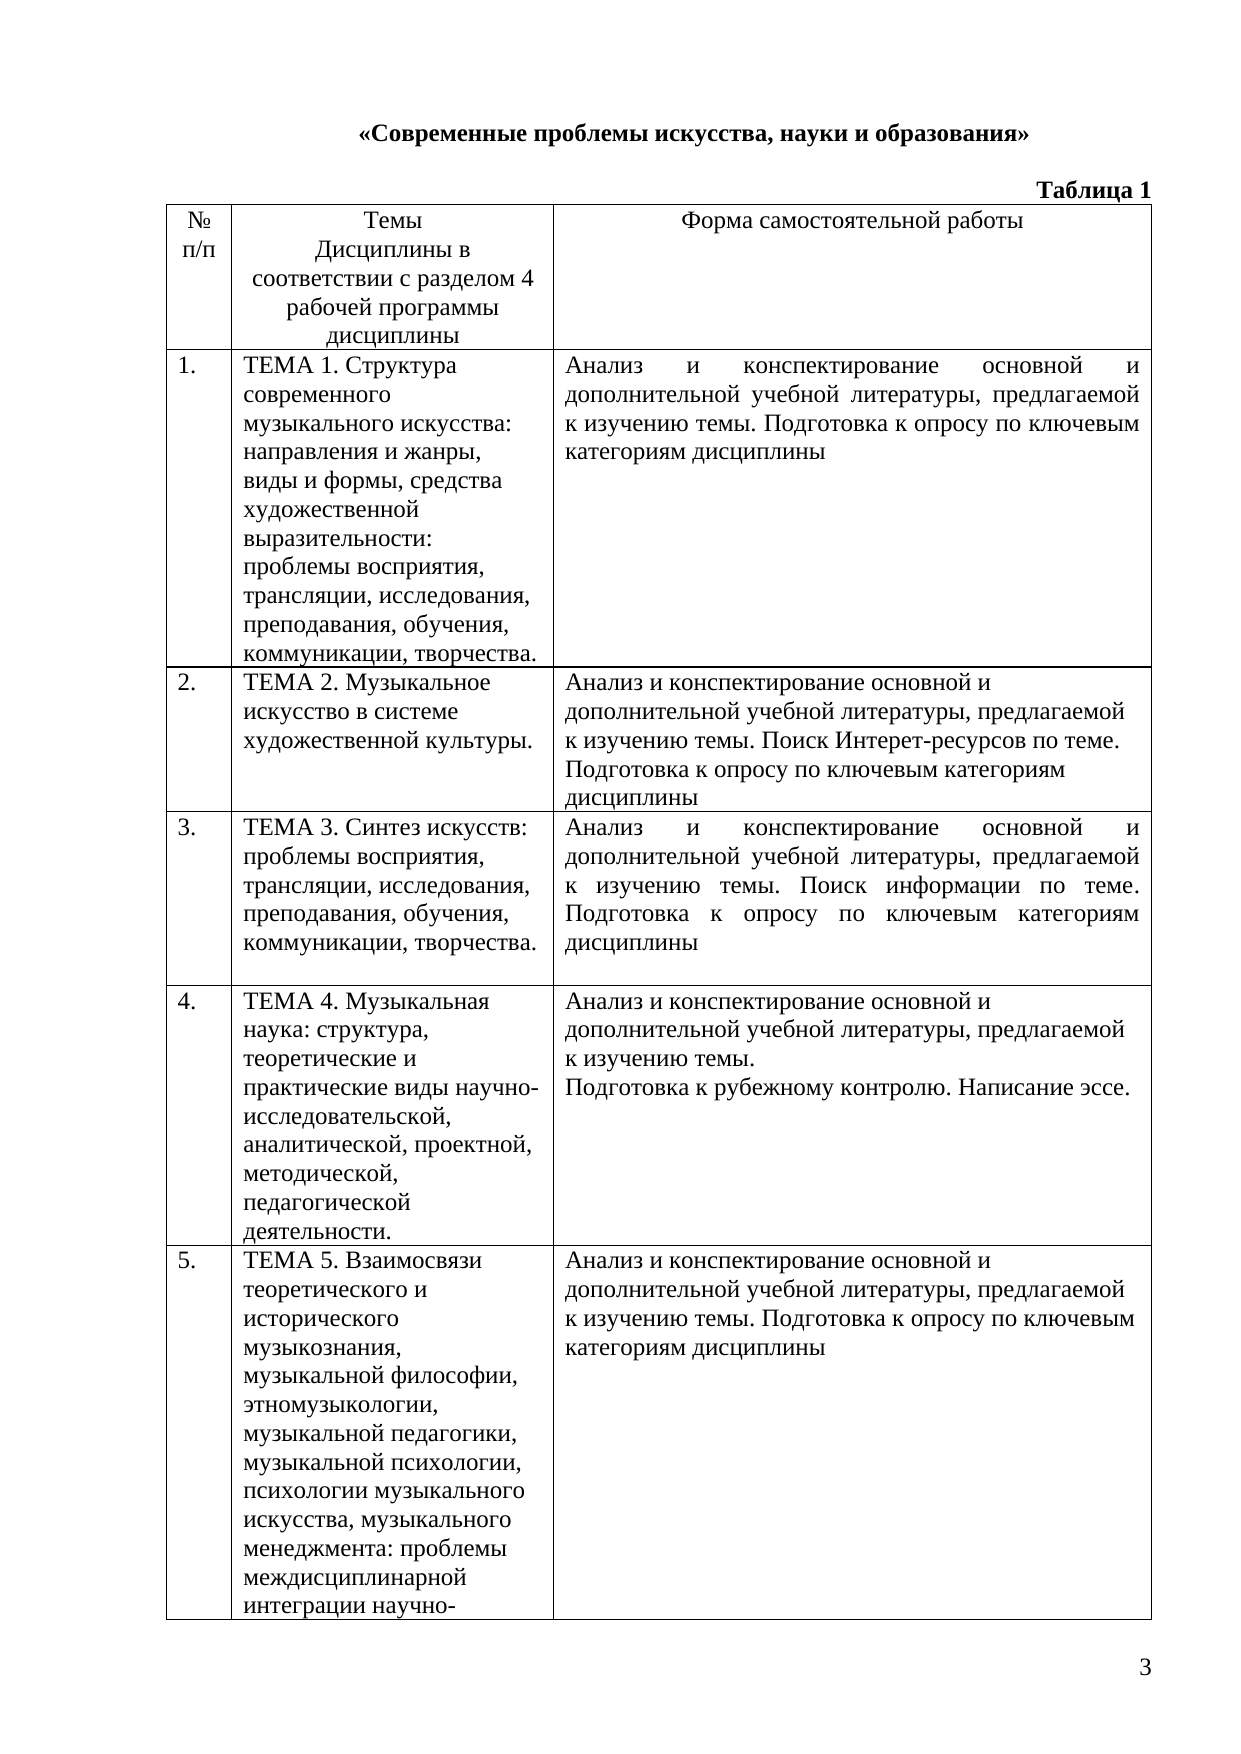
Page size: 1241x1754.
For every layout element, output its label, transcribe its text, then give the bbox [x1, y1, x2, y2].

table_cell 1. [167, 350, 231, 666]
table_cell ТЕМА 2. Музыкальное искусство в системе художественной культуры. [232, 668, 553, 811]
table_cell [232, 1246, 553, 1619]
text «Современные проблемы искусства, науки и образования» [177, 118, 1152, 147]
table_header Темы Дисциплины в соответствии с разделом 4 рабочей программы дисциплины [232, 205, 553, 349]
text Таблица 1 [177, 176, 1152, 204]
table_cell ТЕМА 3. Синтез искусств: проблемы восприятия, трансляции, исследования, преподавания, обучения, коммуникации, творчества. [232, 812, 553, 985]
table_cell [554, 1246, 1151, 1619]
table_cell Анализ и конспектирование основной и дополнительной учебной литературы, предлагаемой к изучению темы. Поиск информации по теме. Подготовка к опросу по ключевым категориям дисциплины [554, 812, 1151, 985]
table_cell 3. [167, 812, 231, 985]
table_header № п/п [167, 205, 231, 349]
table_cell ТЕМА 4. Музыкальная наука: структура, теоретические и практические виды научно-исследовательской, аналитической, проектной, методической, педагогической деятельности. [232, 986, 553, 1244]
table_cell ТЕМА 1. Структура современного музыкального искусства: направления и жанры, виды и формы, средства художественной выразительности: проблемы восприятия, трансляции, исследования, преподавания, обучения, коммуникации, творчества. [232, 350, 553, 666]
table_cell 4. [167, 986, 231, 1244]
table_header Форма самостоятельной работы [554, 205, 1151, 349]
table_cell Анализ и конспектирование основной и дополнительной учебной литературы, предлагаемой к изучению темы. Поиск Интерет-ресурсов по теме. Подготовка к опросу по ключевым категориям дисциплины [554, 668, 1151, 811]
table_cell 5. [167, 1246, 231, 1619]
table_cell Анализ и конспектирование основной и дополнительной учебной литературы, предлагаемой к изучению темы. Подготовка к рубежному контролю. Написание эссе. [554, 986, 1151, 1244]
table_cell 2. [167, 668, 231, 811]
